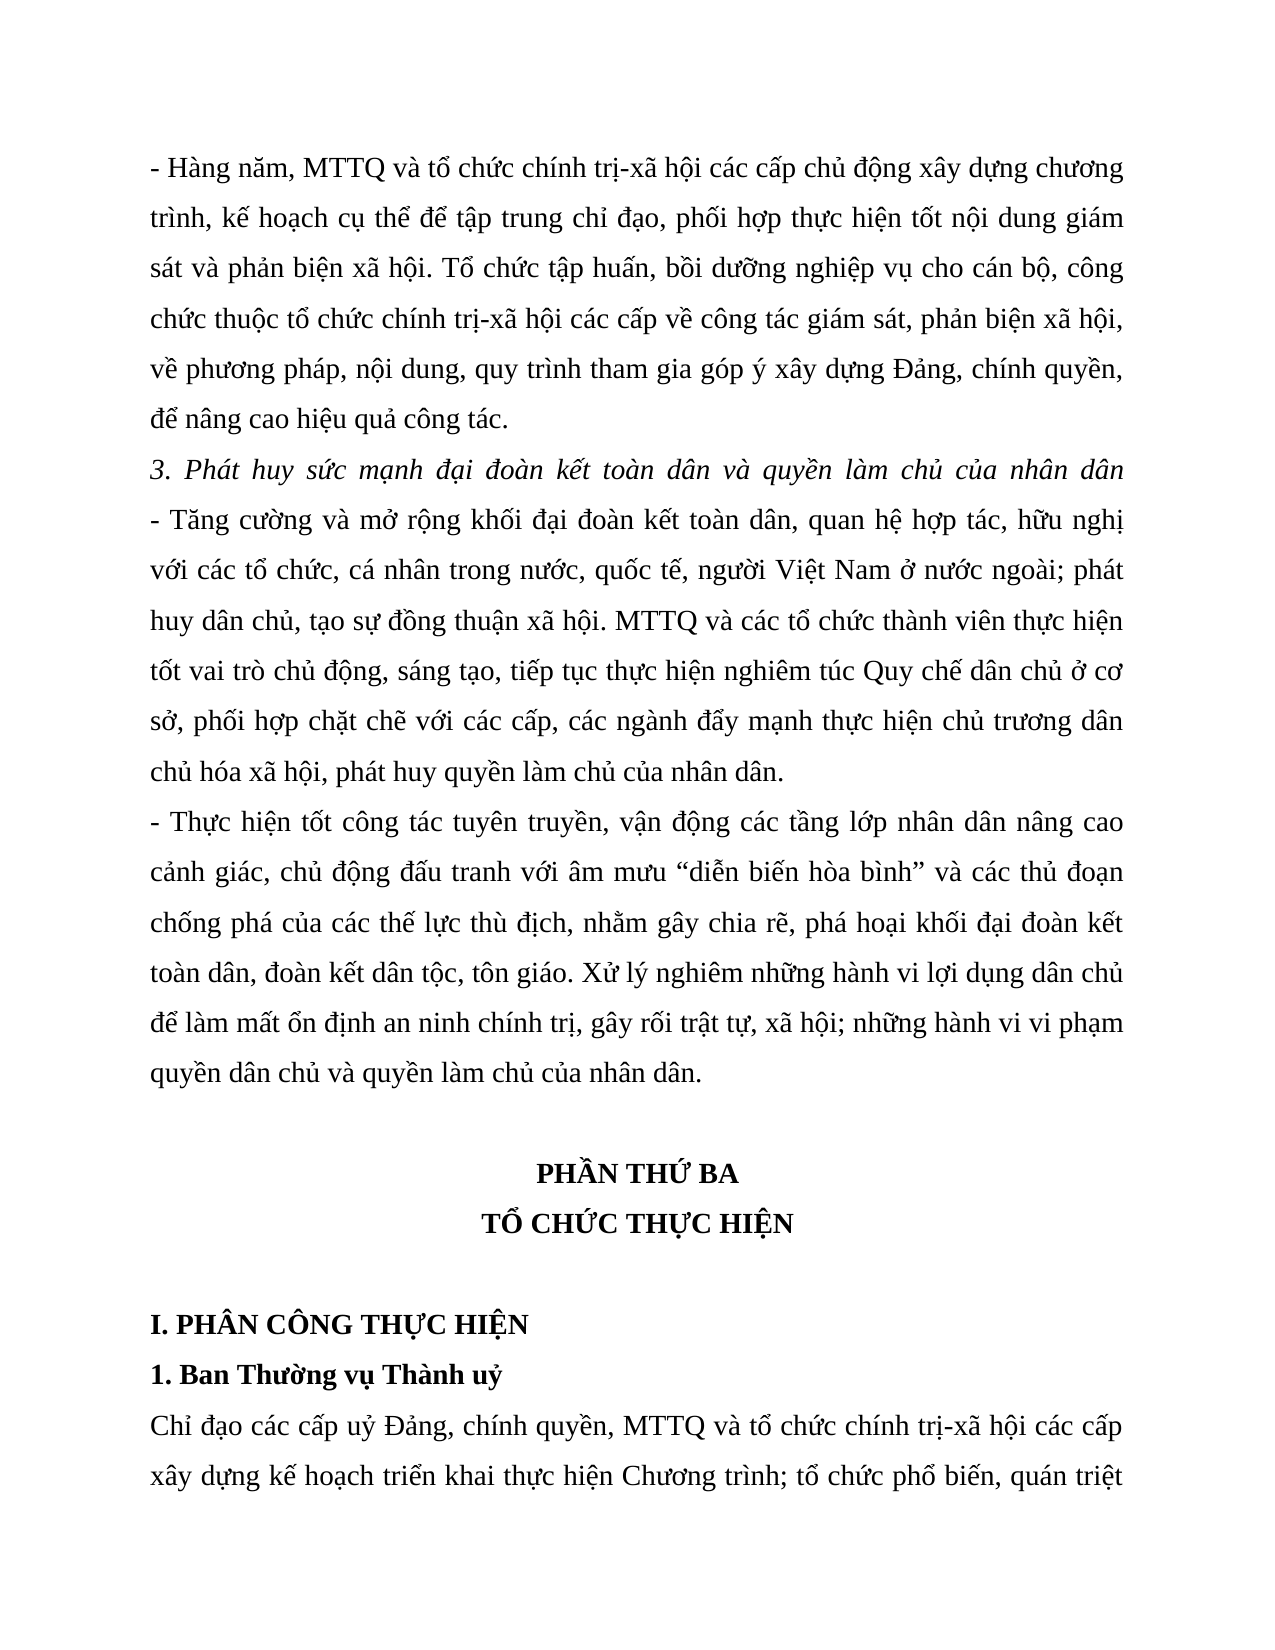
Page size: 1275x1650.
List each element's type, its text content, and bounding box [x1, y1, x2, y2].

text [150, 1408, 1125, 1492]
text I. PHÂN CÔNG THỰC HIỆN [150, 1307, 1125, 1341]
text - Thực hiện tốt công tác tuyên truyền, vận động các tầng lớp nhân dân nâng cao cảnh giác, chủ động đấu tranh với âm mưu “diễn biến hòa bình” và các thủ đoạn chống phá của các thế lực thù địch, nhằm gây chia rẽ, phá hoại khối đại đoàn kết toàn dân, đoàn kết dân tộc, tôn giáo. Xử lý nghiêm những hành vi lợi dụng dân chủ để làm mất ổn định an ninh chính trị, gây rối trật tự, xã hội; những hành vi vi phạm quyền dân chủ và quyền làm chủ của nhân dân. [150, 804, 1125, 1089]
text PHẦN THỨ BA TỔ CHỨC THỰC HIỆN [150, 1156, 1125, 1240]
text 1. Ban Thường vụ Thành uỷ [150, 1357, 1125, 1391]
text - Hàng năm, MTTQ và tổ chức chính trị-xã hội các cấp chủ động xây dựng chương trình, kế hoạch cụ thể để tập trung chỉ đạo, phối hợp thực hiện tốt nội dung giám sát và phản biện xã hội. Tổ chức tập huấn, bồi dưỡng nghiệp vụ cho cán bộ, công chức thuộc tổ chức chính trị-xã hội các cấp về công tác giám sát, phản biện xã hội, về phương pháp, nội dung, quy trình tham gia góp ý xây dựng Đảng, chính quyền, để nâng cao hiệu quả công tác. [150, 150, 1125, 435]
text 3. Phát huy sức mạnh đại đoàn kết toàn dân và quyền làm chủ của nhân dân - Tăng cường và mở rộng khối đại đoàn kết toàn dân, quan hệ hợp tác, hữu nghị với các tổ chức, cá nhân trong nước, quốc tế, người Việt Nam ở nước ngoài; phát huy dân chủ, tạo sự đồng thuận xã hội. MTTQ và các tổ chức thành viên thực hiện tốt vai trò chủ động, sáng tạo, tiếp tục thực hiện nghiêm túc Quy chế dân chủ ở cơ sở, phối hợp chặt chẽ với các cấp, các ngành đẩy mạnh thực hiện chủ trương dân chủ hóa xã hội, phát huy quyền làm chủ của nhân dân. [150, 452, 1125, 787]
